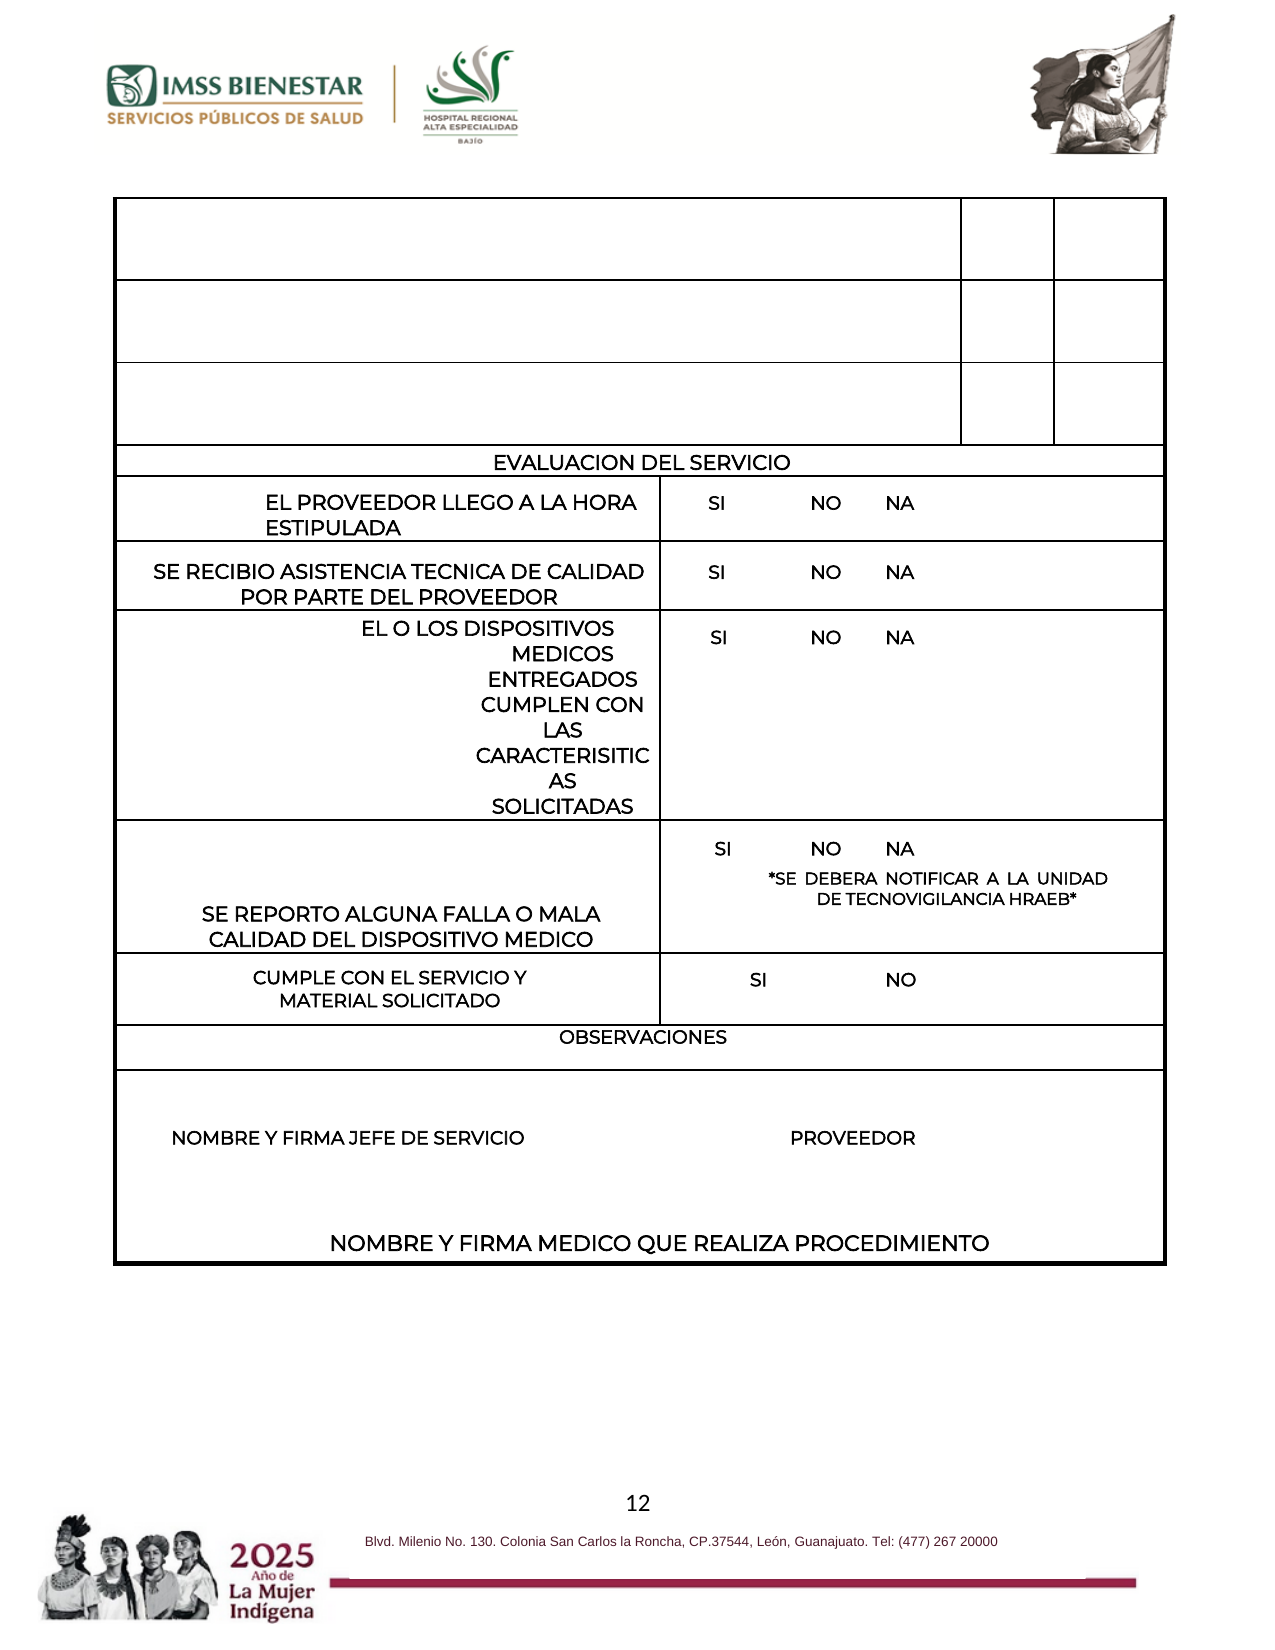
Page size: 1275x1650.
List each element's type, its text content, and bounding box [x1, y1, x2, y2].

table_cell OBSERVACIONES [117, 1026, 1163, 1069]
table_cell SI NO NA *SE DEBERA NOTIFICAR A LA UNIDAD DE TECNOVIGILANCIA HRAEB* [661, 821, 1163, 952]
table_cell [1055, 199, 1163, 279]
table_cell SI NO NA [661, 542, 1163, 609]
table_cell [117, 199, 960, 279]
table_cell [1055, 281, 1163, 361]
table_cell EL PROVEEDOR LLEGO A LA HORA ESTIPULADA [117, 477, 659, 540]
picture [93, 14, 1181, 155]
table_cell CUMPLE CON EL SERVICIO Y MATERIAL SOLICITADO [117, 954, 659, 1024]
table_cell SE REPORTO ALGUNA FALLA O MALA CALIDAD DEL DISPOSITIVO MEDICO [117, 821, 659, 952]
table_cell [117, 363, 960, 444]
table_cell [962, 199, 1053, 279]
table_cell [1055, 363, 1163, 444]
table_cell SE RECIBIO ASISTENCIA TECNICA DE CALIDAD POR PARTE DEL PROVEEDOR [117, 542, 659, 609]
picture [37, 1503, 1139, 1624]
table_cell EL O LOS DISPOSITIVOS MEDICOS ENTREGADOS CUMPLEN CON LAS CARACTERISITICAS SOLICITADAS [117, 611, 659, 819]
table_cell SI NO NA [661, 477, 1163, 540]
table_cell [962, 281, 1053, 361]
table_cell [962, 363, 1053, 444]
table_cell SI NO NA [661, 611, 1163, 819]
table_cell [117, 281, 960, 361]
table_cell NOMBRE Y FIRMA JEFE DE SERVICIO PROVEEDOR NOMBRE Y FIRMA MEDICO QUE REALIZA PROCEDIMIENTO [117, 1071, 1163, 1261]
table_cell SI NO [661, 954, 1163, 1024]
table_cell EVALUACION DEL SERVICIO [117, 446, 1163, 475]
